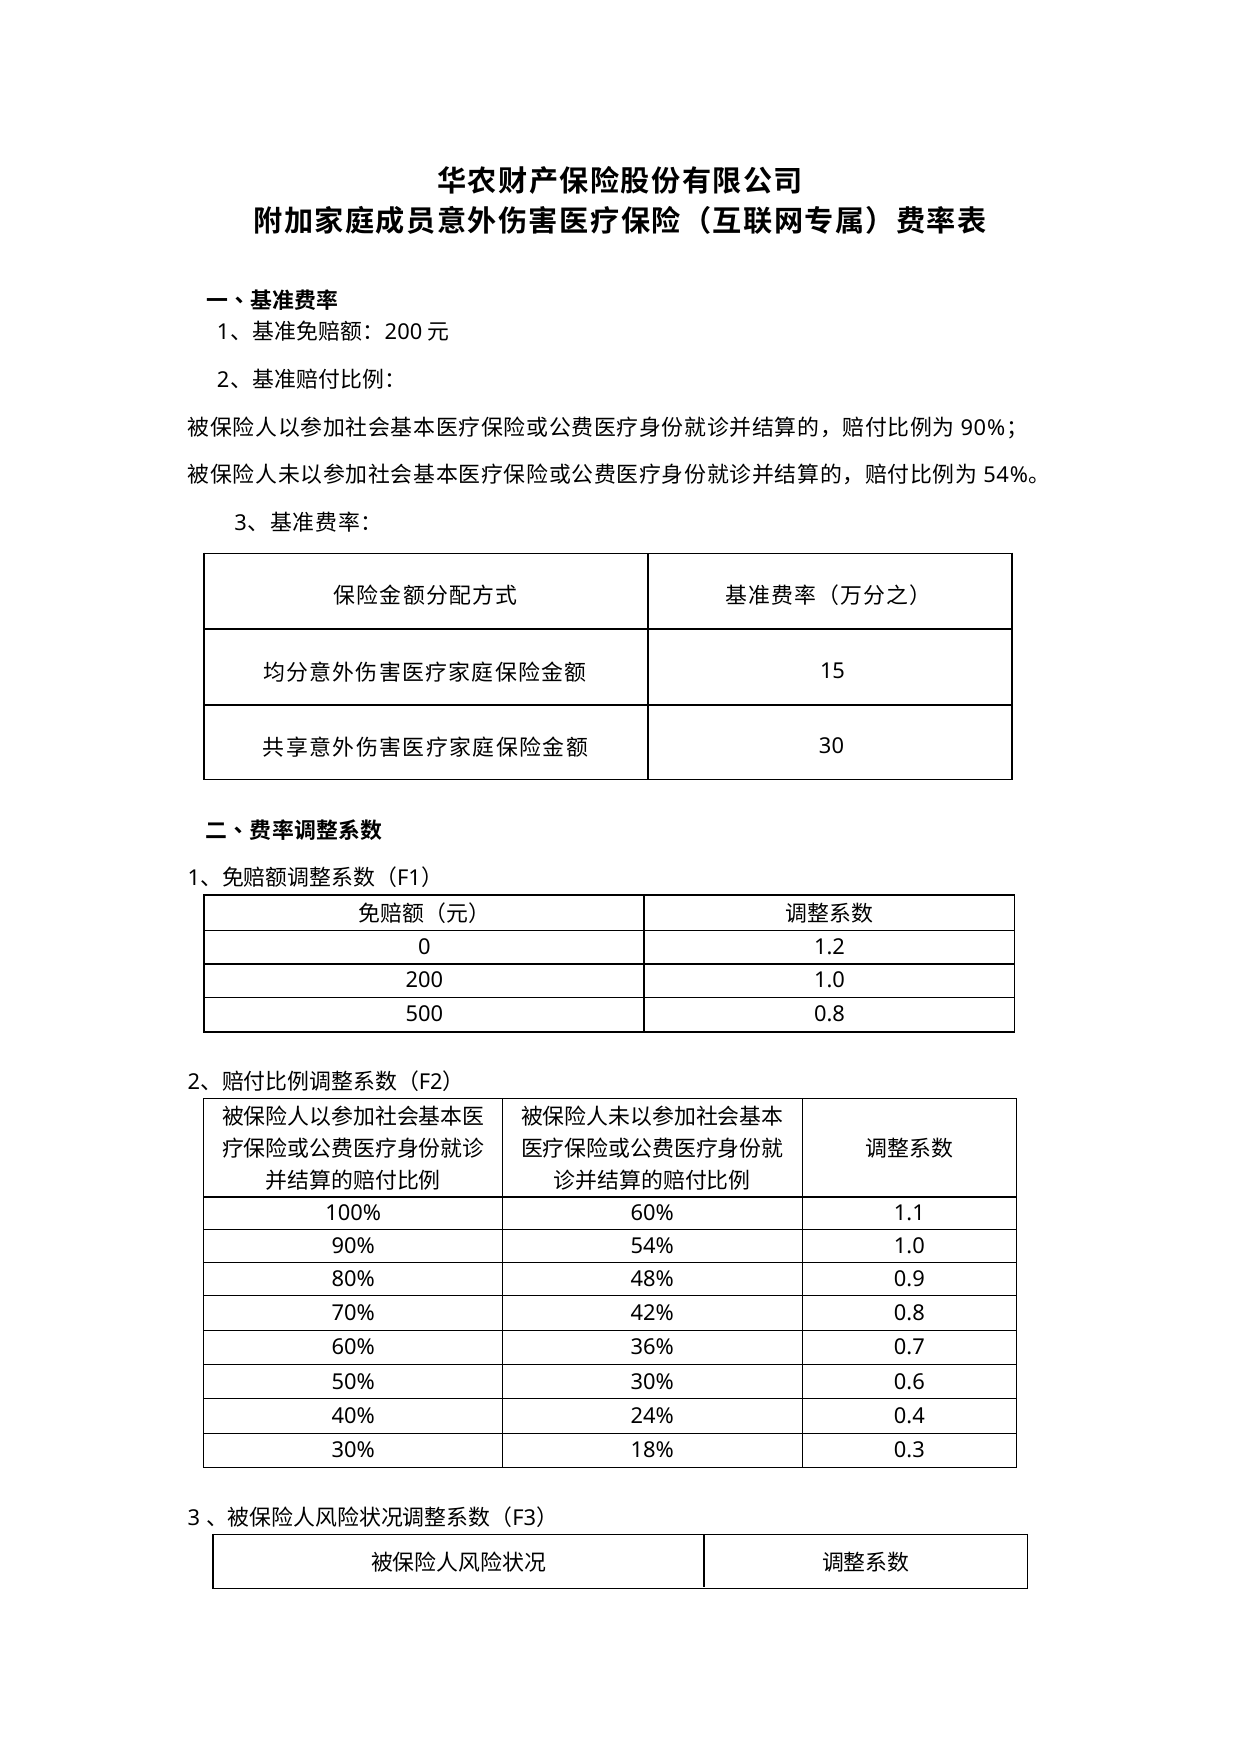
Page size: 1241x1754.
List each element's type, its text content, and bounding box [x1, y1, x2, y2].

table_cell 48% [503, 1263, 802, 1295]
table_cell 15 [649, 630, 1011, 704]
table_cell 42% [503, 1296, 802, 1329]
table_cell 200 [205, 965, 643, 996]
table_cell 30% [204, 1434, 502, 1467]
table_cell 0.9 [803, 1263, 1016, 1295]
text 二、费率调整系数 [205, 813, 1053, 844]
table_cell 60% [503, 1198, 802, 1229]
table_header 被保险人以参加社会基本医疗保险或公费医疗身份就诊并结算的赔付比例 [204, 1099, 502, 1196]
table_cell 1.2 [645, 931, 1014, 963]
list 基准费率 [206, 287, 1053, 314]
table_cell 90% [204, 1230, 502, 1262]
table_cell 1.0 [803, 1230, 1016, 1262]
table_cell 均分意外伤害医疗家庭保险金额 [205, 630, 647, 704]
table_cell 100% [204, 1198, 502, 1229]
table_cell 0.7 [803, 1331, 1016, 1364]
table_cell 54% [503, 1230, 802, 1262]
table_header 保险金额分配方式 [205, 554, 647, 628]
text 1、免赔额调整系数（F1） [187, 860, 1053, 892]
table_header 被保险人未以参加社会基本医疗保险或公费医疗身份就诊并结算的赔付比例 [503, 1099, 802, 1196]
list 1、基准免赔额：200元 [187, 314, 1053, 346]
table_cell 0.6 [803, 1365, 1016, 1398]
table_header 免赔额（元） [205, 896, 643, 929]
list 被保险人以参加社会基本医疗保险或公费医疗身份就诊并结算的，赔付比例为90%； [187, 409, 1053, 441]
text 华农财产保险股份有限公司 [187, 161, 1053, 200]
table_cell 60% [204, 1331, 502, 1364]
table_header 被保险人风险状况 [214, 1535, 703, 1587]
table_cell 500 [205, 998, 643, 1031]
table_cell 80% [204, 1263, 502, 1295]
list 3、基准费率： [187, 505, 1053, 537]
table_cell 1.1 [803, 1198, 1016, 1229]
table_cell 70% [204, 1296, 502, 1329]
text 2、赔付比例调整系数（F2） [187, 1064, 1053, 1096]
table_cell 1.0 [645, 965, 1014, 996]
table_cell 30 [649, 706, 1011, 778]
table_cell 24% [503, 1399, 802, 1433]
table_cell 40% [204, 1399, 502, 1433]
table_header 调整系数 [705, 1535, 1027, 1587]
table_cell 0.4 [803, 1399, 1016, 1433]
table_cell 36% [503, 1331, 802, 1364]
list 被保险人未以参加社会基本医疗保险或公费医疗身份就诊并结算的，赔付比例为54%。 [187, 457, 1053, 489]
list 2、基准赔付比例： [187, 362, 1053, 394]
table_cell 0.8 [645, 998, 1014, 1031]
text 3 、被保险人风险状况调整系数（F3） [187, 1500, 1053, 1532]
table_header 基准费率（万分之） [649, 554, 1011, 628]
table_header 调整系数 [803, 1099, 1016, 1196]
text 附加家庭成员意外伤害医疗保险（互联网专属）费率表 [187, 210, 1053, 287]
table_cell 30% [503, 1365, 802, 1398]
table_header 调整系数 [645, 896, 1014, 929]
table_cell 0.8 [803, 1296, 1016, 1329]
table_cell 50% [204, 1365, 502, 1398]
table_cell 共享意外伤害医疗家庭保险金额 [205, 706, 647, 778]
table_cell 0 [205, 931, 643, 963]
table_cell 0.3 [803, 1434, 1016, 1467]
table_cell 18% [503, 1434, 802, 1467]
